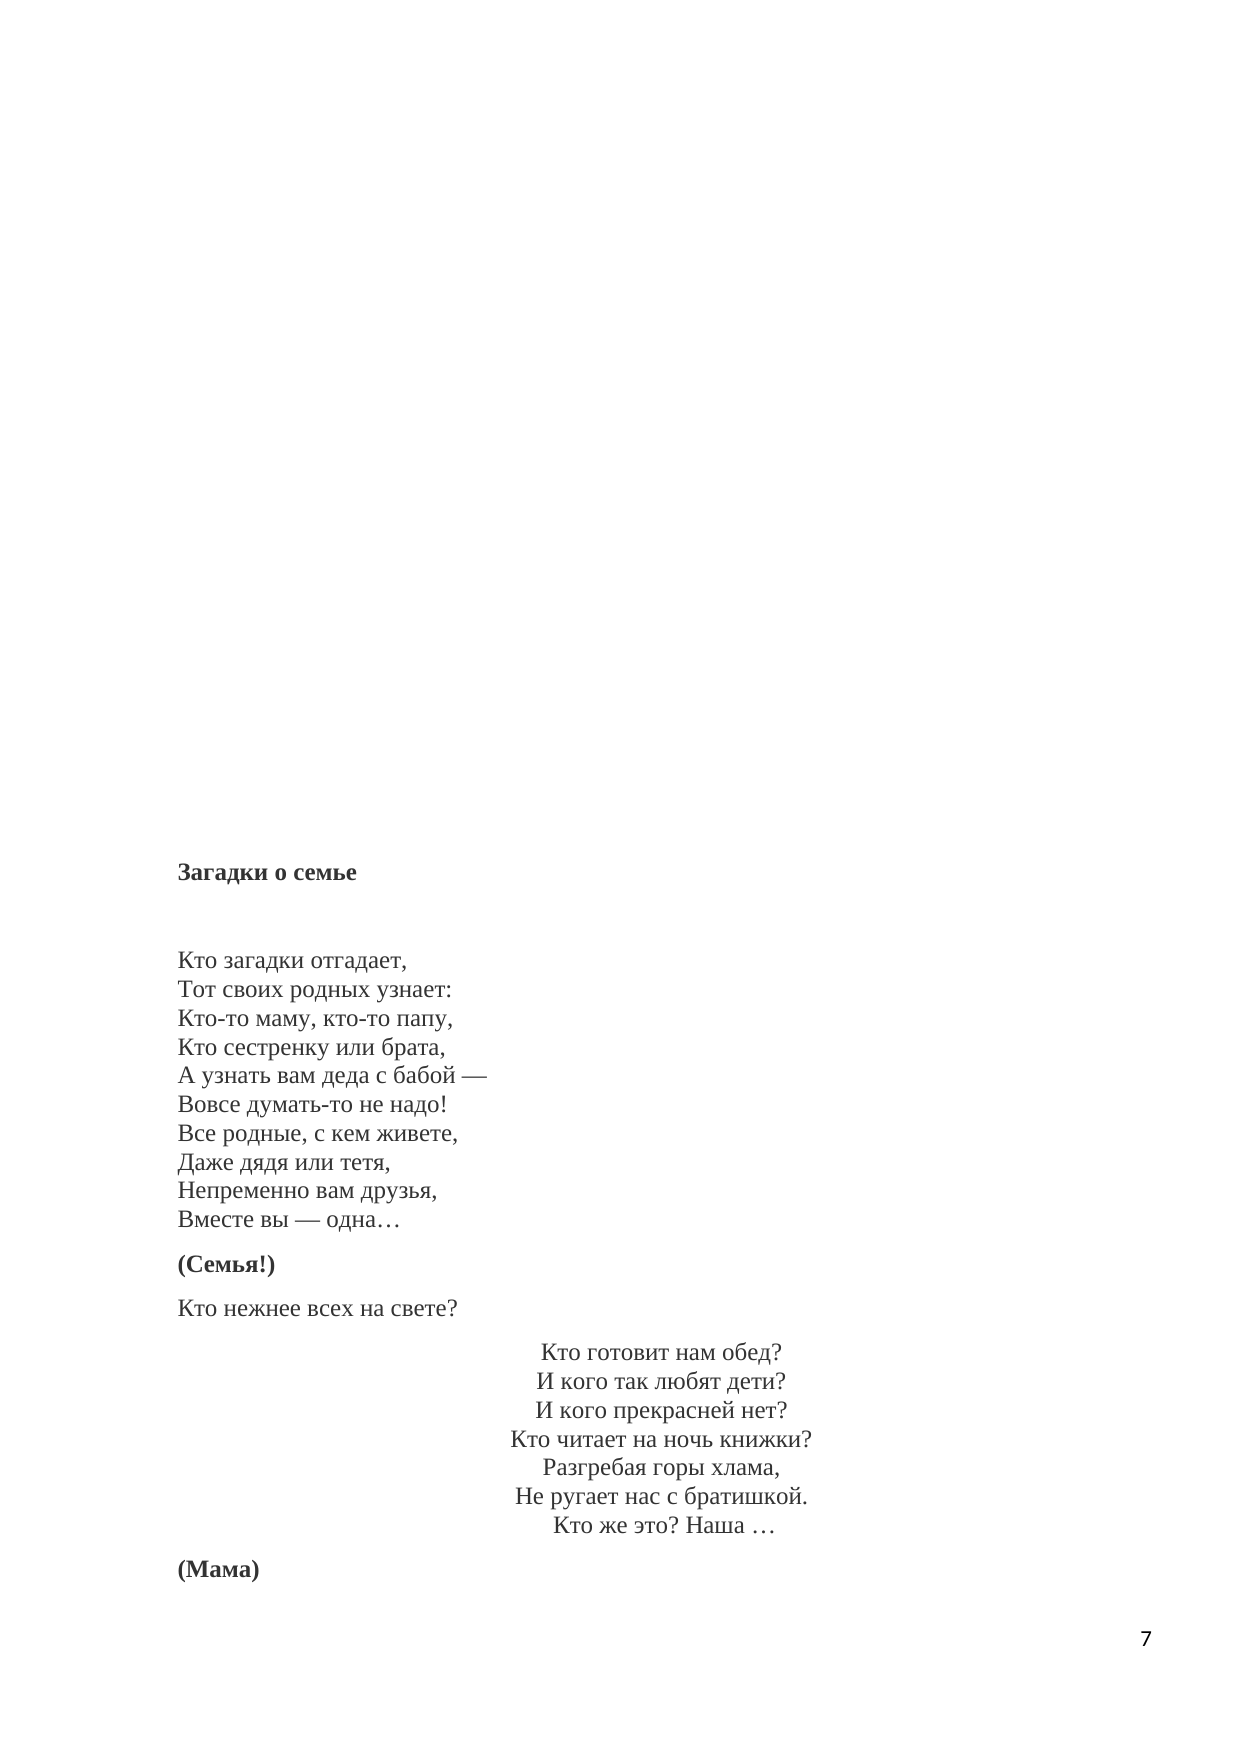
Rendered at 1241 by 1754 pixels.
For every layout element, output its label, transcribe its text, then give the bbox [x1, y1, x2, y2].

text Кто нежнее всех на свете? [177, 1293, 1152, 1322]
text (Мама) [177, 1554, 1152, 1583]
text Кто загадки отгадает, Тот своих родных узнает: Кто-то маму, кто-то папу, Кто сестренку или брата, А узнать вам деда с бабой — Вовсе думать-то не надо! Все родные, с кем живете, Даже дядя или тетя, Непременно вам друзья, Вместе вы — одна… [177, 946, 1152, 1233]
text Кто готовит нам обед? И кого так любят дети? И кого прекрасней нет? Кто читает на ночь книжки? Разгребая горы хлама, Не ругает нас с братишкой. Кто же это? Наша … [177, 1337, 1152, 1539]
text (Семья!) [177, 1249, 1152, 1277]
text Загадки о семье [177, 857, 1152, 886]
